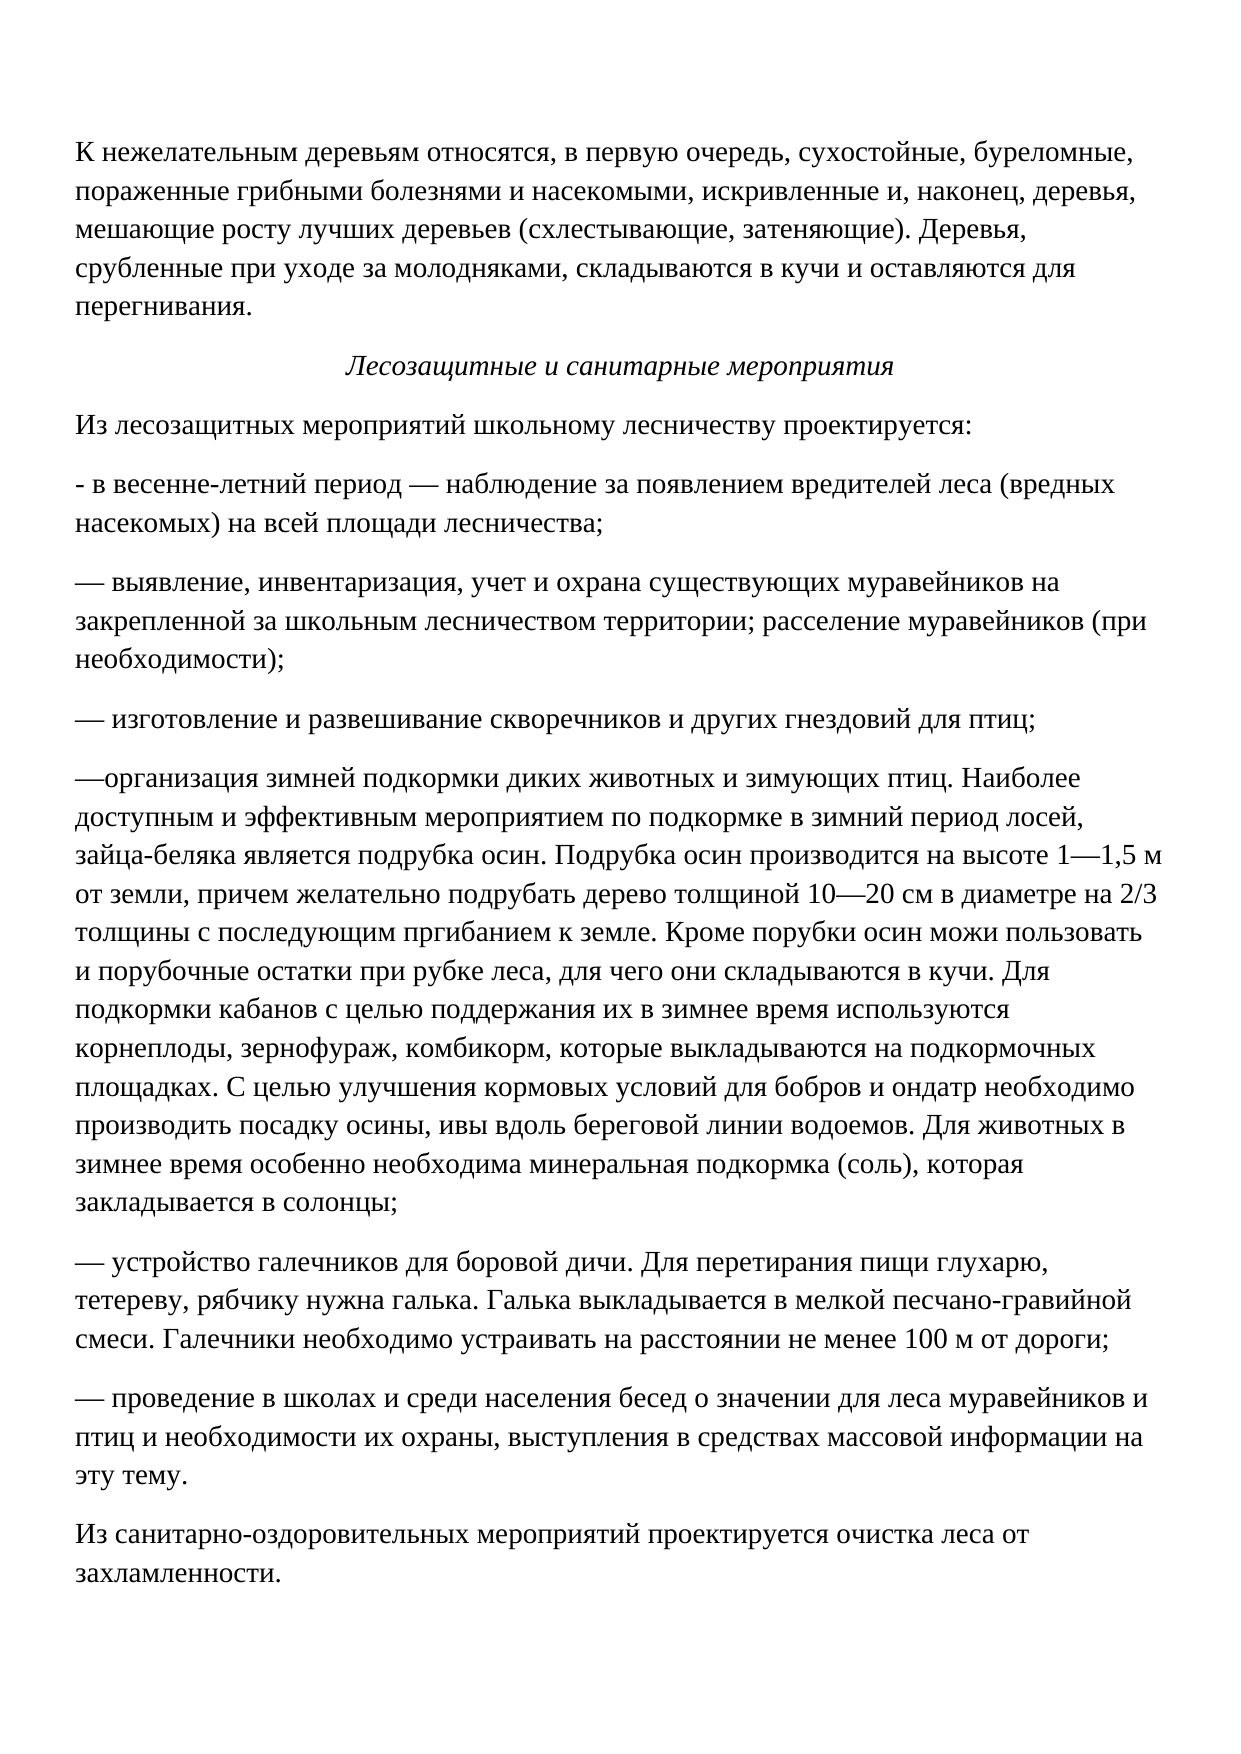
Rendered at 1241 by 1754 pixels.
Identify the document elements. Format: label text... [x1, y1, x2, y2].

text Из санитарно-оздоровительных мероприятий проектируется очистка леса от захламленности. [75, 1517, 1165, 1589]
text — выявление, инвентаризация, учет и охрана существующих муравейников на закрепленной за школьным лесничеством территории; расселение муравейников (при необходимости); [75, 564, 1165, 675]
text - в весенне-летний период — наблюдение за появлением вредителей леса (вредных насекомых) на всей площади лесничества; [75, 467, 1165, 539]
text —организация зимней подкормки диких животных и зимующих птиц. Наиболее доступным и эффективным мероприятием по подкормке в зимний период лосей, зайца-беляка является подрубка осин. Подрубка осин производится на высоте 1—1,5 м от земли, причем желательно подрубать дерево толщиной 10—20 см в диаметре на 2/3 толщины с последующим пргибанием к земле. Кроме порубки осин можи пользовать и порубочные остатки при рубке леса, для чего они складываются в кучи. Для подкормки кабанов с целью поддержания их в зимнее время используются корнеплоды, зернофураж, комбикорм, которые выкладываются на подкормочных площадках. С целью улучшения кормовых условий для бобров и ондатр необходимо производить посадку осины, ивы вдоль береговой линии водоемов. Для животных в зимнее время особенно необходима минеральная подкормка (соль), которая закладывается в солонцы; [75, 760, 1165, 1218]
text — изготовление и развешивание скворечников и других гнездовий для птиц; [75, 701, 1165, 734]
text — устройство галечников для боровой дичи. Для перетирания пищи глухарю, тетереву, рябчику нужна галька. Галька выкладывается в мелкой песчано-гравийной смеси. Галечники необходимо устраивать на расстоянии не менее 100 м от дороги; [75, 1244, 1165, 1354]
text К нежелательным деревьям относятся, в первую очередь, сухостойные, буреломные, пораженные грибными болезнями и насекомыми, искривленные и, наконец, деревья, мешающие росту лучших деревьев (схлестывающие, затеняющие). Деревья, срубленные при уходе за молодняками, складываются в кучи и оставляются для перегнивания. [75, 134, 1165, 322]
text — проведение в школах и среди населения бесед о значении для леса муравейников и птиц и необходимости их охраны, выступления в средствах массовой информации на эту тему. [75, 1380, 1165, 1491]
text Лесозащитные и санитарные мероприятия [75, 348, 1165, 381]
text Из лесозащитных мероприятий школьному лесничеству проектируется: [75, 407, 1165, 441]
